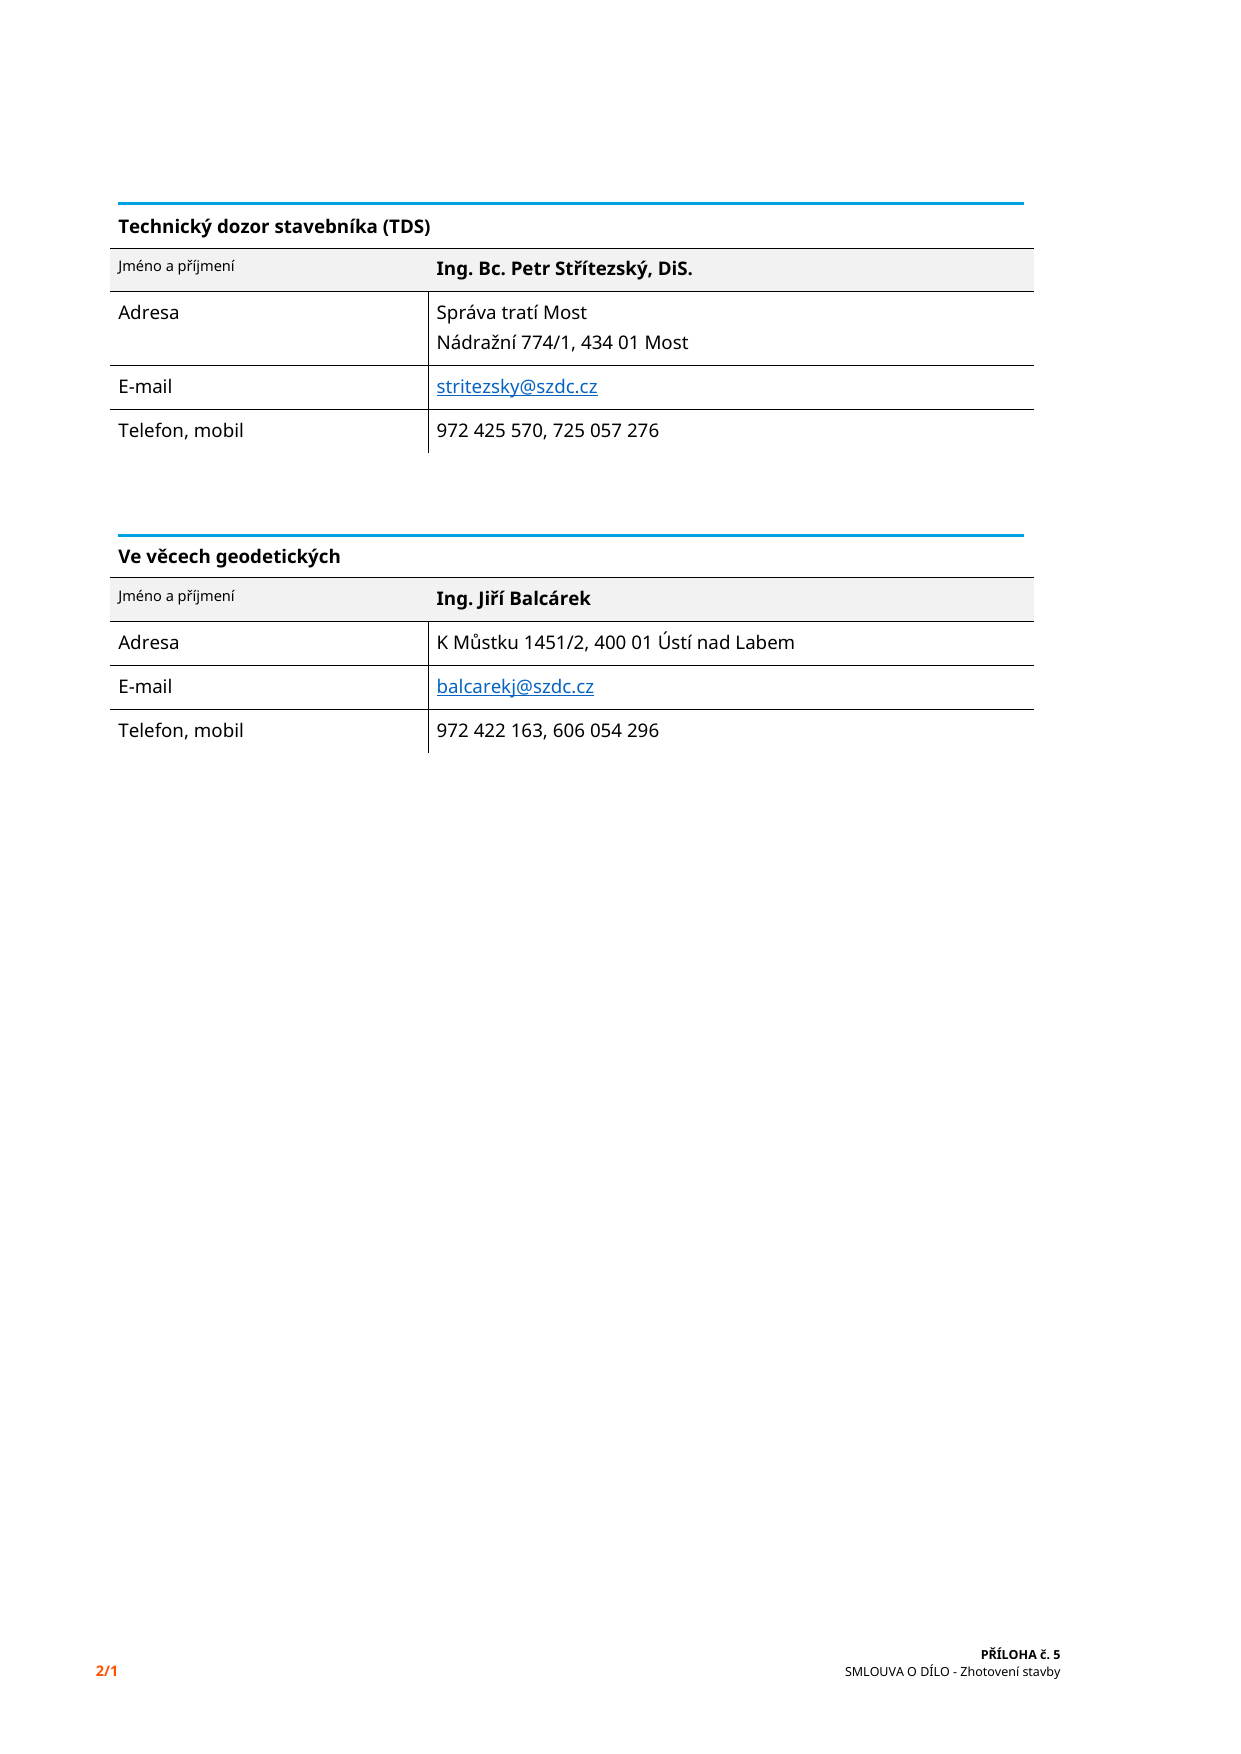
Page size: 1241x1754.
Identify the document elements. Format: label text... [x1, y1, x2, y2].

table_header Ing. Bc. Petr Střítezský, DiS. [428, 249, 1034, 291]
table_cell K Můstku 1451/2, 400 01 Ústí nad Labem [429, 622, 1034, 665]
table_header Jméno a příjmení [110, 578, 428, 621]
table_cell Adresa [110, 622, 428, 665]
table_cell balcarekj@szdc.cz [429, 666, 1034, 709]
table_cell E-mail [110, 366, 428, 409]
table_cell Telefon, mobil [110, 710, 428, 753]
table_cell 972 422 163, 606 054 296 [429, 710, 1034, 753]
table_cell Telefon, mobil [110, 410, 428, 452]
table_header Jméno a příjmení [110, 249, 428, 291]
table_cell stritezsky@szdc.cz [429, 366, 1034, 409]
table_cell Adresa [110, 292, 428, 365]
text Ve věcech geodetických [118, 537, 1024, 568]
table_header Ing. Jiří Balcárek [428, 578, 1034, 621]
table_cell Správa tratí Most Nádražní 774/1, 434 01 Most [429, 292, 1034, 365]
table_cell E-mail [110, 666, 428, 709]
table_cell 972 425 570, 725 057 276 [429, 410, 1034, 452]
text Technický dozor stavebníka (TDS) [118, 205, 1024, 239]
